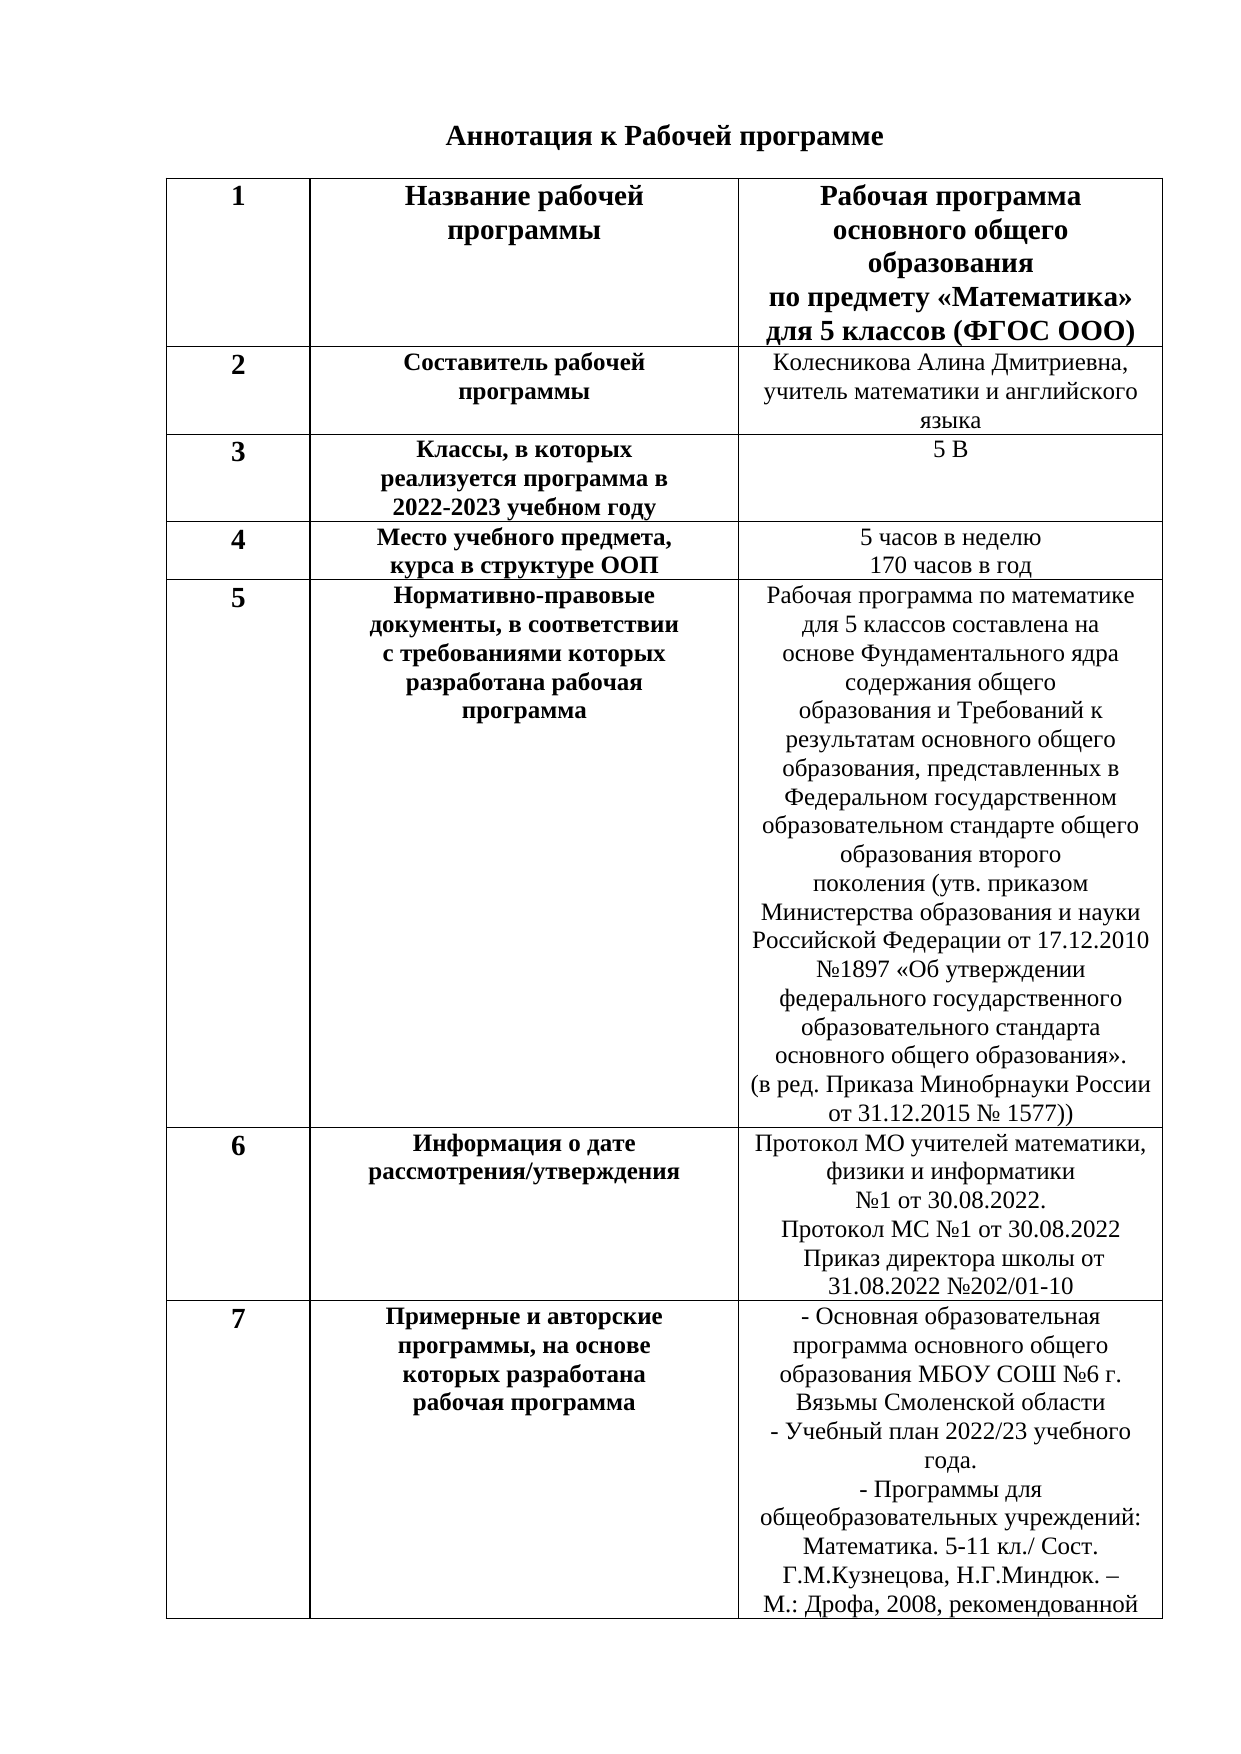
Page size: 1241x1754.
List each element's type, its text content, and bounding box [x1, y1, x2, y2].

table_header 1 [167, 179, 309, 346]
text Аннотация к Рабочей программе [177, 118, 1152, 152]
table_cell 7 [167, 1301, 309, 1617]
table_cell Составитель рабочей программы [311, 347, 738, 433]
table_header Рабочая программа основного общего образования по предмету «Математика» для 5 классов (ФГОС ООО) [739, 179, 1162, 346]
table_cell 5 часов в неделю 170 часов в год [739, 522, 1162, 579]
table_cell Рабочая программа по математике для 5 классов составлена на основе Фундаментального ядра содержания общего образования и Требований к результатам основного общего образования, представленных в Федеральном государственном образовательном стандарте общего образования второго поколения (утв. приказом Министерства образования и науки Российской Федерации от 17.12.2010 №1897 «Об утверждении федерального государственного образовательного стандарта основного общего образования». (в ред. Приказа Минобрнауки России от 31.12.2015 № 1577)) [739, 580, 1162, 1127]
table_cell Нормативно-правовые документы, в соответствии с требованиями которых разработана рабочая программа [311, 580, 738, 1127]
table_cell 6 [167, 1128, 309, 1300]
table_cell 3 [167, 435, 309, 521]
table_cell Колесникова Алина Дмитриевна, учитель математики и английского языка [739, 347, 1162, 433]
table_cell Информация о дате рассмотрения/утверждения [311, 1128, 738, 1300]
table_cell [311, 1301, 738, 1617]
table_cell 5 В [739, 435, 1162, 521]
table_cell Место учебного предмета, курса в структуре ООП [311, 522, 738, 579]
table_cell 2 [167, 347, 309, 433]
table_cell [739, 1301, 1162, 1617]
table_cell Протокол МО учителей математики, физики и информатики №1 от 30.08.2022. Протокол МС №1 от 30.08.2022 Приказ директора школы от 31.08.2022 №202/01-10 [739, 1128, 1162, 1300]
table_header Название рабочей программы [311, 179, 738, 346]
table_cell 5 [167, 580, 309, 1127]
table_cell 4 [167, 522, 309, 579]
table_cell Классы, в которых реализуется программа в 2022-2023 учебном году [311, 435, 738, 521]
